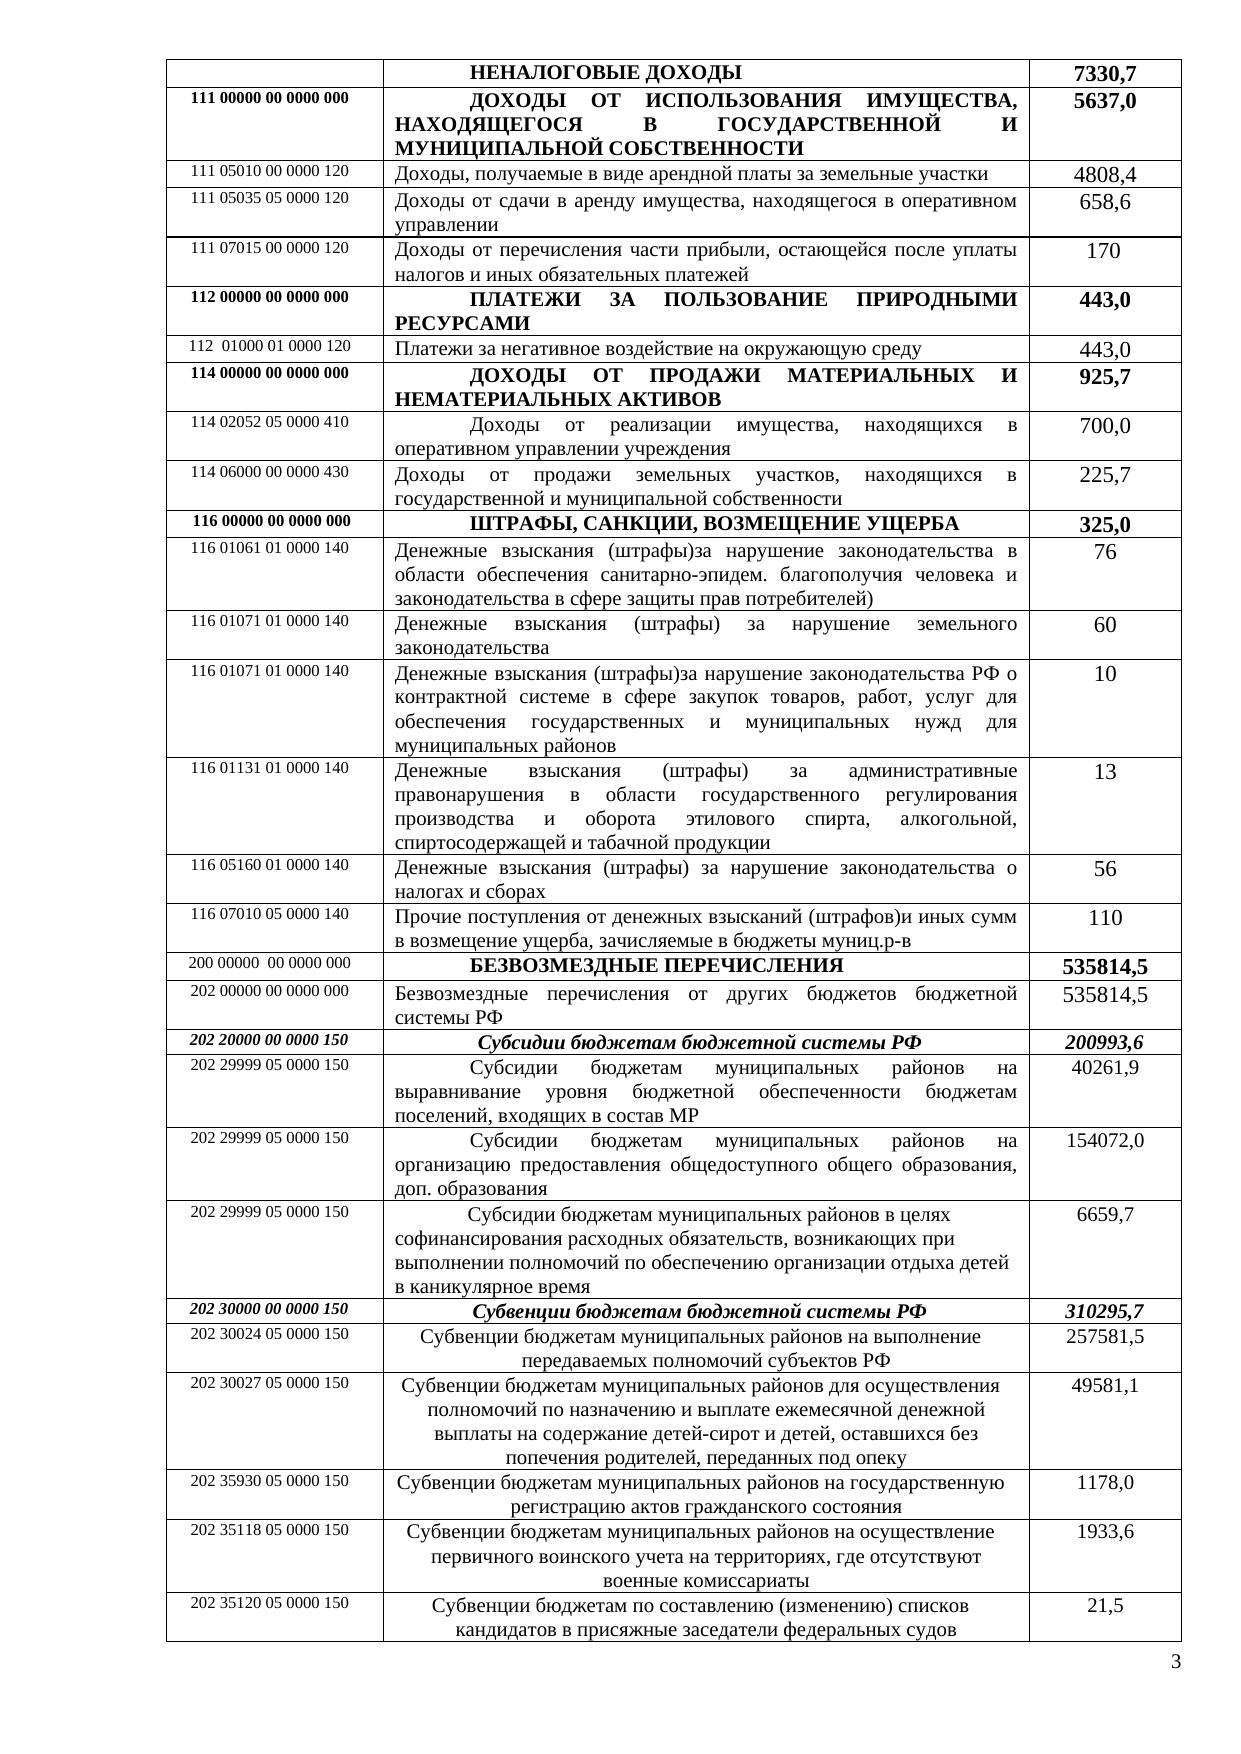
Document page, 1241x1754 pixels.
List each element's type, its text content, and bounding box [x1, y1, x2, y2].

table_cell 56 [1030, 855, 1181, 903]
table_cell 116 07010 05 0000 140 [167, 904, 383, 952]
table_cell 116 00000 00 0000 000 [167, 511, 383, 537]
table_cell 116 01131 01 0000 140 [167, 758, 383, 854]
table_cell НЕНАЛОГОВЫЕ ДОХОДЫ [384, 60, 1029, 87]
table_cell ПЛАТЕЖИ ЗА ПОЛЬЗОВАНИЕ ПРИРОДНЫМИ РЕСУРСАМИ [384, 287, 1029, 335]
table_cell 202 30027 05 0000 150 [167, 1373, 383, 1469]
table_cell 1178,0 [1030, 1470, 1181, 1518]
table_cell 202 00000 00 0000 000 [167, 981, 383, 1029]
table_cell 112 00000 00 0000 000 [167, 287, 383, 335]
table_cell Денежные взыскания (штрафы)за нарушение законодательства РФ о контрактной системе в сфере закупок товаров, работ, услуг для обеспечения государственных и муниципальных нужд для муниципальных районов [384, 660, 1029, 757]
table_cell 114 02052 05 0000 410 [167, 412, 383, 460]
table_cell Доходы от перечисления части прибыли, остающейся после уплаты налогов и иных обязательных платежей [384, 238, 1029, 286]
table_cell 202 20000 00 0000 150 [167, 1030, 383, 1054]
table_cell ДОХОДЫ ОТ ПРОДАЖИ МАТЕРИАЛЬНЫХ И НЕМАТЕРИАЛЬНЫХ АКТИВОВ [384, 363, 1029, 411]
table_cell 4808,4 [1030, 161, 1181, 187]
table_cell 114 06000 00 0000 430 [167, 461, 383, 509]
table_cell 202 30024 05 0000 150 [167, 1324, 383, 1372]
table_cell 10 [1030, 660, 1181, 757]
table_cell 700,0 [1030, 412, 1181, 460]
table_cell Субвенции бюджетам по составлению (изменению) списков кандидатов в присяжные заседатели федеральных судов [384, 1593, 1029, 1641]
table_cell 111 00000 00 0000 000 [167, 88, 383, 160]
table_cell Денежные взыскания (штрафы) за административные правонарушения в области государственного регулирования производства и оборота этилового спирта, алкогольной, спиртосодержащей и табачной продукции [384, 758, 1029, 854]
table_cell 1933,6 [1030, 1520, 1181, 1592]
table_cell 202 35930 05 0000 150 [167, 1470, 383, 1518]
table_cell 112 01000 01 0000 120 [167, 336, 383, 362]
table_cell 116 01061 01 0000 140 [167, 538, 383, 610]
table_cell 7330,7 [1030, 60, 1181, 87]
table_cell 49581,1 [1030, 1373, 1181, 1469]
table_cell 257581,5 [1030, 1324, 1181, 1372]
table_cell 535814,5 [1030, 981, 1181, 1029]
table_cell Доходы, получаемые в виде арендной платы за земельные участки [384, 161, 1029, 187]
table_cell 114 00000 00 0000 000 [167, 363, 383, 411]
table_cell 21,5 [1030, 1593, 1181, 1641]
table_cell Доходы от продажи земельных участков, находящихся в государственной и муниципальной собственности [384, 461, 1029, 509]
table_cell Денежные взыскания (штрафы) за нарушение земельного законодательства [384, 611, 1029, 659]
table_cell 925,7 [1030, 363, 1181, 411]
table_cell 202 35120 05 0000 150 [167, 1593, 383, 1641]
table_cell 6659,7 [1030, 1201, 1181, 1298]
table_cell 116 05160 01 0000 140 [167, 855, 383, 903]
table_cell 202 30000 00 0000 150 [167, 1299, 383, 1323]
table_cell Субсидии бюджетам бюджетной системы РФ [384, 1030, 1029, 1054]
table_cell 202 29999 05 0000 150 [167, 1055, 383, 1127]
table_cell 443,0 [1030, 336, 1181, 362]
table_cell 5637,0 [1030, 88, 1181, 160]
table_cell Платежи за негативное воздействие на окружающую среду [384, 336, 1029, 362]
table_cell ДОХОДЫ ОТ ИСПОЛЬЗОВАНИЯ ИМУЩЕСТВА, НАХОДЯЩЕГОСЯ В ГОСУДАРСТВЕННОЙ И МУНИЦИПАЛЬНОЙ СОБСТВЕННОСТИ [384, 88, 1029, 160]
table_cell Субвенции бюджетам муниципальных районов на государственную регистрацию актов гражданского состояния [384, 1470, 1029, 1518]
table_cell Субсидии бюджетам муниципальных районов в целях софинансирования расходных обязательств, возникающих при выполнении полномочий по обеспечению организации отдыха детей в каникулярное время [384, 1201, 1029, 1298]
table_cell 325,0 [1030, 511, 1181, 537]
table_cell 154072,0 [1030, 1128, 1181, 1200]
table_cell Субсидии бюджетам муниципальных районов на организацию предоставления общедоступного общего образования, доп. образования [384, 1128, 1029, 1200]
table_cell 116 01071 01 0000 140 [167, 660, 383, 757]
table_cell 202 29999 05 0000 150 [167, 1201, 383, 1298]
table_cell 40261,9 [1030, 1055, 1181, 1127]
table_cell 116 01071 01 0000 140 [167, 611, 383, 659]
table_cell 658,6 [1030, 188, 1181, 236]
table_cell Субсидии бюджетам муниципальных районов на выравнивание уровня бюджетной обеспеченности бюджетам поселений, входящих в состав МР [384, 1055, 1029, 1127]
table_cell 111 07015 00 0000 120 [167, 238, 383, 286]
table_cell 13 [1030, 758, 1181, 854]
table_cell Субвенции бюджетам муниципальных районов на выполнение передаваемых полномочий субъектов РФ [384, 1324, 1029, 1372]
table_cell 200993,6 [1030, 1030, 1181, 1054]
table_cell 443,0 [1030, 287, 1181, 335]
table_cell 535814,5 [1030, 953, 1181, 980]
table_cell Субвенции бюджетам бюджетной системы РФ [384, 1299, 1029, 1323]
table_cell Субвенции бюджетам муниципальных районов для осуществления полномочий по назначению и выплате ежемесячной денежной выплаты на содержание детей-сирот и детей, оставшихся без попечения родителей, переданных под опеку [384, 1373, 1029, 1469]
table_cell БЕЗВОЗМЕЗДНЫЕ ПЕРЕЧИСЛЕНИЯ [384, 953, 1029, 980]
table_cell 310295,7 [1030, 1299, 1181, 1323]
table_cell Денежные взыскания (штрафы) за нарушение законодательства о налогах и сборах [384, 855, 1029, 903]
table_cell 202 29999 05 0000 150 [167, 1128, 383, 1200]
table_cell Доходы от сдачи в аренду имущества, находящегося в оперативном управлении [384, 188, 1029, 236]
table_cell [167, 60, 383, 87]
table_cell Денежные взыскания (штрафы)за нарушение законодательства в области обеспечения санитарно-эпидем. благополучия человека и законодательства в сфере защиты прав потребителей) [384, 538, 1029, 610]
table_cell 170 [1030, 238, 1181, 286]
table_cell ШТРАФЫ, САНКЦИИ, ВОЗМЕЩЕНИЕ УЩЕРБА [384, 511, 1029, 537]
table_cell Прочие поступления от денежных взысканий (штрафов)и иных сумм в возмещение ущерба, зачисляемые в бюджеты муниц.р-в [384, 904, 1029, 952]
table_cell 110 [1030, 904, 1181, 952]
table_cell 76 [1030, 538, 1181, 610]
table_cell 111 05010 00 0000 120 [167, 161, 383, 187]
table_cell 200 00000 00 0000 000 [167, 953, 383, 980]
table_cell 225,7 [1030, 461, 1181, 509]
table_cell Субвенции бюджетам муниципальных районов на осуществление первичного воинского учета на территориях, где отсутствуют военные комиссариаты [384, 1520, 1029, 1592]
table_cell 60 [1030, 611, 1181, 659]
table_cell 202 35118 05 0000 150 [167, 1520, 383, 1592]
table_cell Доходы от реализации имущества, находящихся в оперативном управлении учреждения [384, 412, 1029, 460]
table_cell Безвозмездные перечисления от других бюджетов бюджетной системы РФ [384, 981, 1029, 1029]
table_cell 111 05035 05 0000 120 [167, 188, 383, 236]
